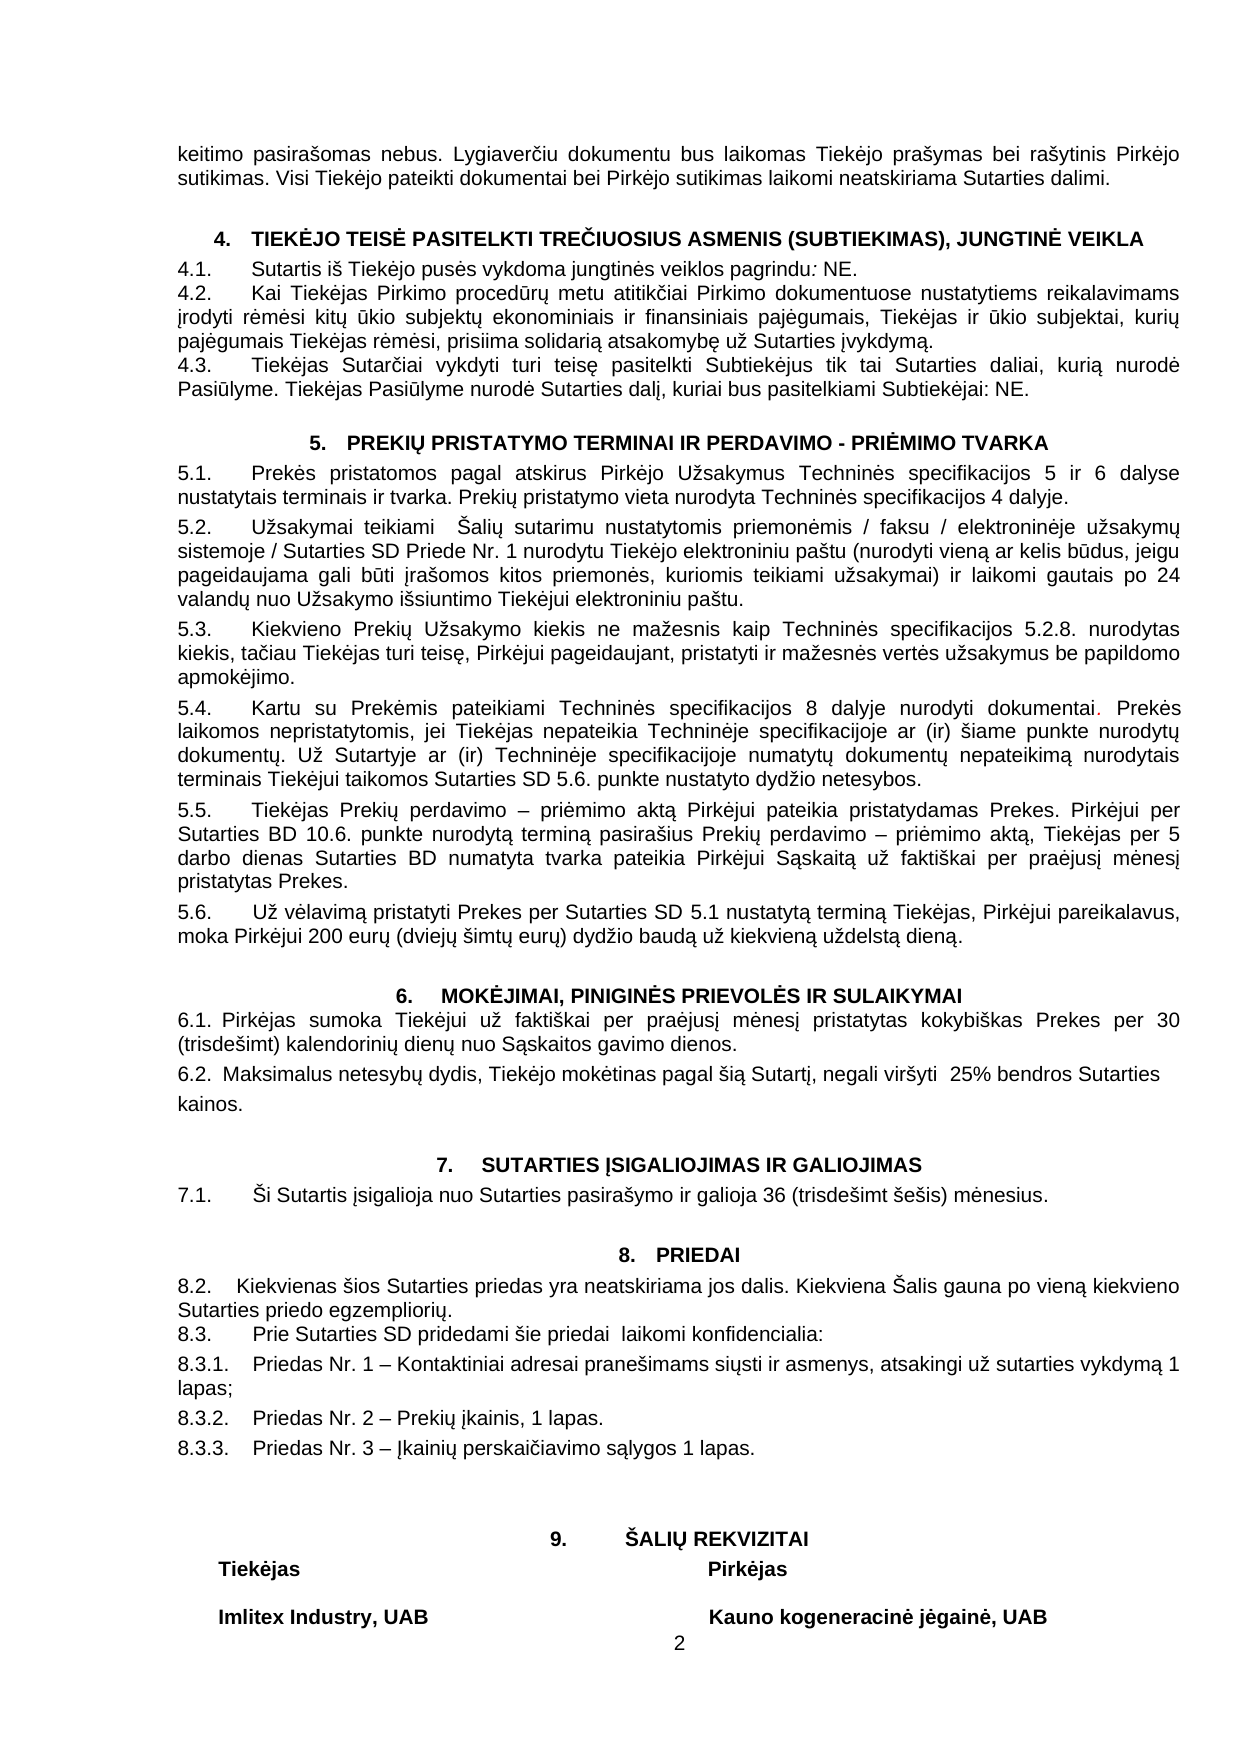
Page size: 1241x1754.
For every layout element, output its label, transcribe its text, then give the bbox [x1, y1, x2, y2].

list TIEKĖJO TEISĖ PASITELKTI TREČIUOSIUS ASMENIS (SUBTIEKIMAS), JUNGTINĖ VEIKLA [177, 227, 1181, 251]
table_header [177, 1557, 676, 1631]
list MOKĖJIMAI, PINIGINĖS PRIEVOLĖS IR SULAIKYMAI [177, 984, 1181, 1008]
list Prie Sutarties SD pridedami šie priedai laikomi konfidencialia: [177, 1321, 1181, 1345]
list SUTARTIES ĮSIGALIOJIMAS IR GALIOJIMAS [177, 1153, 1181, 1177]
list Kiekvienas šios Sutarties priedas yra neatskiriama jos dalis. Kiekviena Šalis gauna po vieną kiekvieno Sutarties priedo egzempliorių. [177, 1273, 1181, 1321]
list Tiekėjas Sutarčiai vykdyti turi teisę pasitelkti Subtiekėjus tik tai Sutarties daliai, kurią nurodė Pasiūlyme. Tiekėjas Pasiūlyme nurodė Sutarties dalį, kuriai bus pasitelkiami Subtiekėjai: NE. [177, 353, 1181, 401]
list Tiekėjas Prekių perdavimo – priėmimo aktą Pirkėjui pateikia pristatydamas Prekes. Pirkėjui per Sutarties BD 10.6. punkte nurodytą terminą pasirašius Prekių perdavimo – priėmimo aktą, Tiekėjas per 5 darbo dienas Sutarties BD numatyta tvarka pateikia Pirkėjui Sąskaitą už faktiškai per praėjusį mėnesį pristatytas Prekes. [177, 797, 1181, 893]
text 7.1. Ši Sutartis įsigalioja nuo Sutarties pasirašymo ir galioja 36 (trisdešimt šešis) mėnesius. [177, 1183, 1181, 1207]
list Sutartis iš Tiekėjo pusės vykdoma jungtinės veiklos pagrindu: NE. [177, 257, 1181, 281]
text kainos. [177, 1092, 1181, 1116]
list Pirkėjas sumoka Tiekėjui už faktiškai per praėjusį mėnesį pristatytas kokybiškas Prekes per 30 (trisdešimt) kalendorinių dienų nuo Sąskaitos gavimo dienos. [177, 1008, 1181, 1056]
list Kartu su Prekėmis pateikiami Techninės specifikacijos 8 dalyje nurodyti dokumentai. Prekės laikomos nepristatytomis, jei Tiekėjas nepateikia Techninėje specifikacijoje ar (ir) šiame punkte nurodytų dokumentų. Už Sutartyje ar (ir) Techninėje specifikacijoje numatytų dokumentų nepateikimą nurodytais terminais Tiekėjui taikomos Sutarties SD 5.6. punkte nustatyto dydžio netesybos. [177, 695, 1181, 791]
list Kai Tiekėjas Pirkimo procedūrų metu atitikčiai Pirkimo dokumentuose nustatytiems reikalavimams įrodyti rėmėsi kitų ūkio subjektų ekonominiais ir finansiniais pajėgumais, Tiekėjas ir ūkio subjektai, kurių pajėgumais Tiekėjas rėmėsi, prisiima solidarią atsakomybę už Sutarties įvykdymą. [177, 281, 1181, 353]
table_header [676, 1557, 1175, 1631]
list PREKIŲ PRISTATYMO TERMINAI IR PERDAVIMO - PRIĖMIMO TVARKA [177, 431, 1181, 455]
list Kiekvieno Prekių Užsakymo kiekis ne mažesnis kaip Techninės specifikacijos 5.2.8. nurodytas kiekis, tačiau Tiekėjas turi teisę, Pirkėjui pageidaujant, pristatyti ir mažesnės vertės užsakymus be papildomo apmokėjimo. [177, 617, 1181, 689]
list PRIEDAI [177, 1243, 1181, 1267]
list Už vėlavimą pristatyti Prekes per Sutarties SD 5.1 nustatytą terminą Tiekėjas, Pirkėjui pareikalavus, moka Pirkėjui 200 eurų (dviejų šimtų eurų) dydžio baudą už kiekvieną uždelstą dieną. [177, 899, 1181, 947]
list Priedas Nr. 2 – Prekių įkainis, 1 lapas. [177, 1406, 1181, 1430]
list ŠALIŲ REKVIZITAI [177, 1527, 1181, 1551]
list Priedas Nr. 3 – Įkainių perskaičiavimo sąlygos 1 lapas. [177, 1436, 1181, 1460]
list Užsakymai teikiami Šalių sutarimu nustatytomis priemonėmis / faksu / elektroninėje užsakymų sistemoje / Sutarties SD Priede Nr. 1 nurodytu Tiekėjo elektroniniu paštu (nurodyti vieną ar kelis būdus, jeigu pageidaujama gali būti įrašomos kitos priemonės, kuriomis teikiami užsakymai) ir laikomi gautais po 24 valandų nuo Užsakymo išsiuntimo Tiekėjui elektroniniu paštu. [177, 515, 1181, 611]
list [177, 142, 1181, 190]
list Prekės pristatomos pagal atskirus Pirkėjo Užsakymus Techninės specifikacijos 5 ir 6 dalyse nustatytais terminais ir tvarka. Prekių pristatymo vieta nurodyta Techninės specifikacijos 4 dalyje. [177, 461, 1181, 509]
list Maksimalus netesybų dydis, Tiekėjo mokėtinas pagal šią Sutartį, negali viršyti 25% bendros Sutarties [177, 1062, 1181, 1086]
list Priedas Nr. 1 – Kontaktiniai adresai pranešimams siųsti ir asmenys, atsakingi už sutarties vykdymą 1 lapas; [177, 1352, 1181, 1399]
